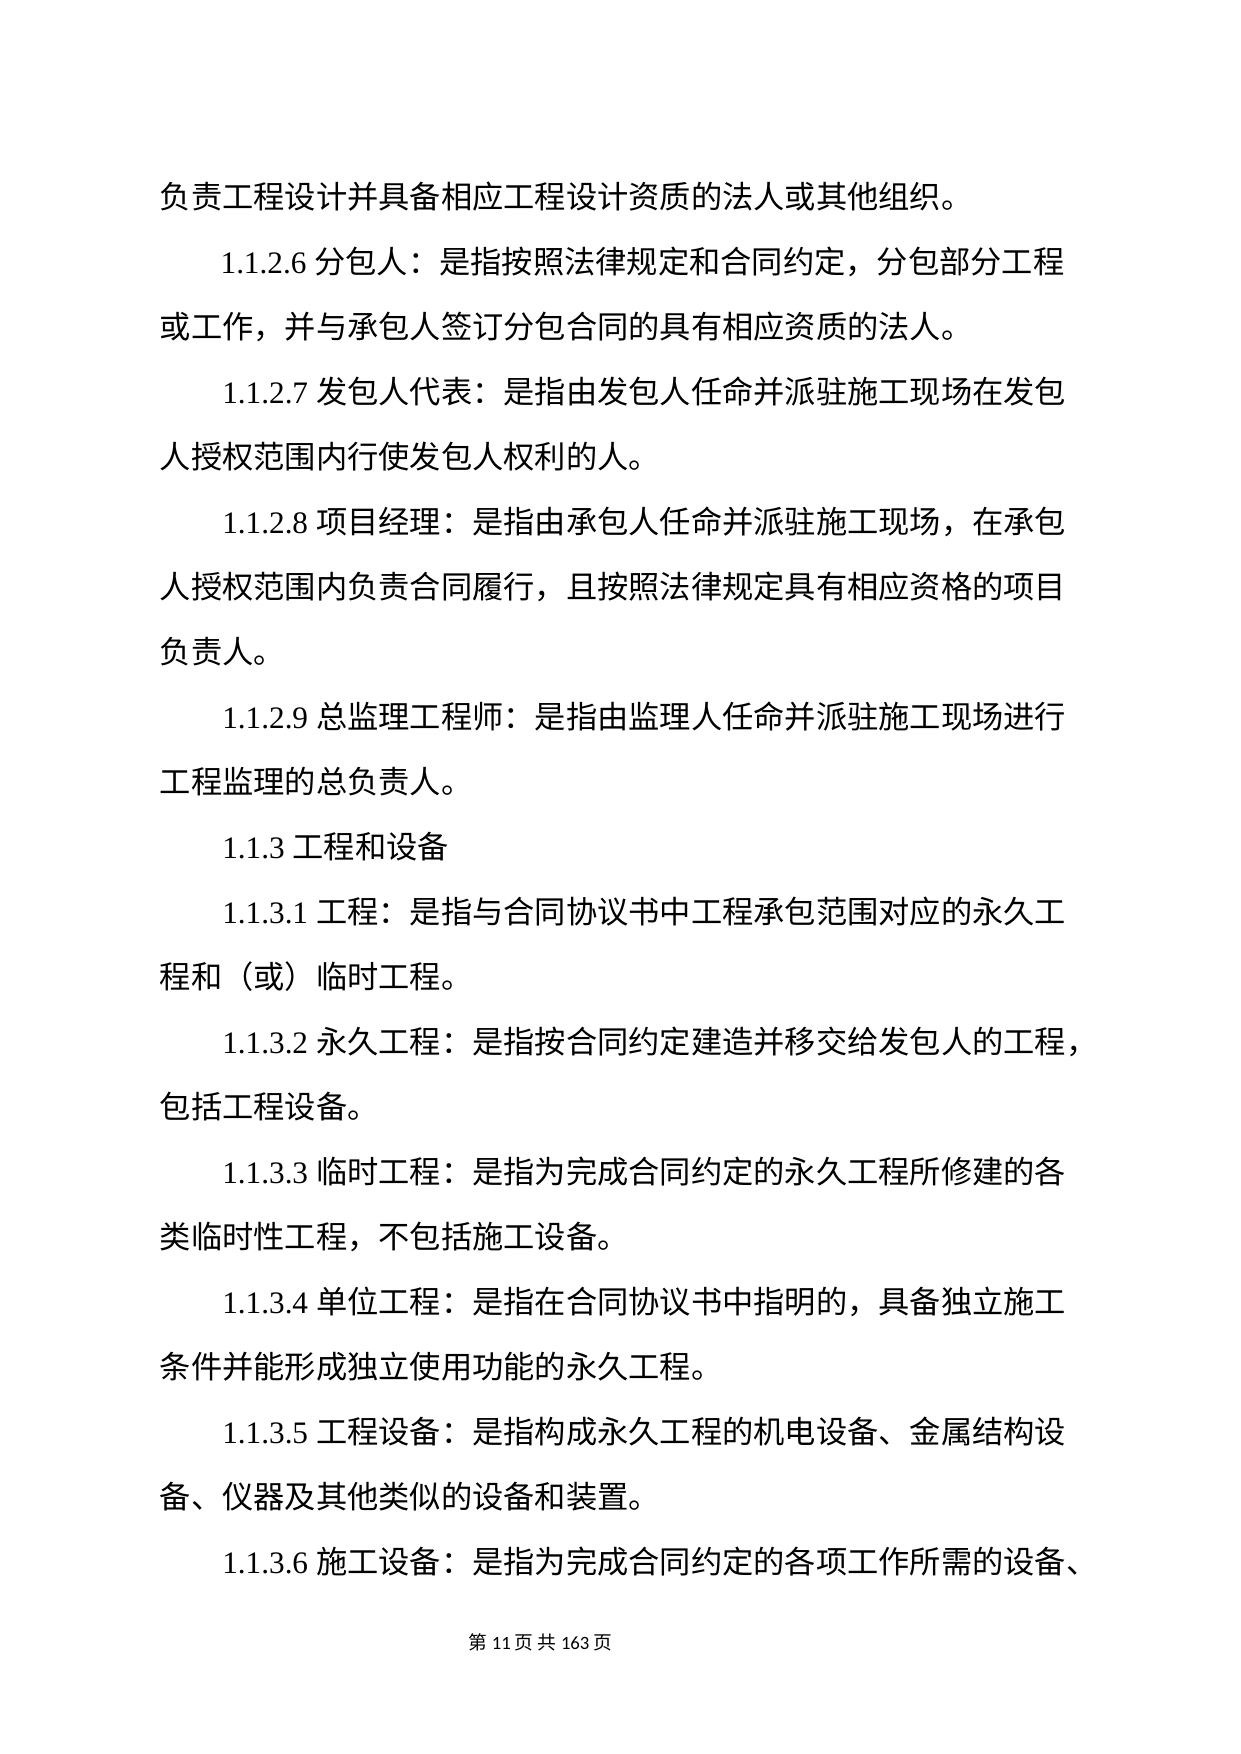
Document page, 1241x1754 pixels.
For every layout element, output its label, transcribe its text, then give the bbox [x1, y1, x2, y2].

text 1.1.3.4 单位工程：是指在合同协议书中指明的，具备独立施工条件并能形成独立使用功能的永久工程。 [159, 1267, 1078, 1397]
text 1.1.2.8 项目经理：是指由承包人任命并派驻施工现场，在承包人授权范围内负责合同履行，且按照法律规定具有相应资格的项目负责人。 [159, 487, 1078, 682]
text 1.1.3.2 永久工程：是指按合同约定建造并移交给发包人的工程，包括工程设备。 [159, 1007, 1078, 1137]
text 1.1.2.7 发包人代表：是指由发包人任命并派驻施工现场在发包人授权范围内行使发包人权利的人。 [159, 357, 1078, 487]
text 1.1.3 工程和设备 [159, 812, 1078, 877]
text 1.1.3.3 临时工程：是指为完成合同约定的永久工程所修建的各类临时性工程，不包括施工设备。 [159, 1137, 1078, 1267]
text 1.1.3.1 工程：是指与合同协议书中工程承包范围对应的永久工程和（或）临时工程。 [159, 877, 1078, 1007]
text 1.1.2.9 总监理工程师：是指由监理人任命并派驻施工现场进行工程监理的总负责人。 [159, 682, 1078, 812]
text 1.1.3.5 工程设备：是指构成永久工程的机电设备、金属结构设备、仪器及其他类似的设备和装置。 [159, 1397, 1078, 1527]
text 1.1.2.6 分包人：是指按照法律规定和合同约定，分包部分工程或工作，并与承包人签订分包合同的具有相应资质的法人。 [159, 227, 1078, 357]
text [159, 162, 1078, 227]
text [159, 1527, 1078, 1592]
